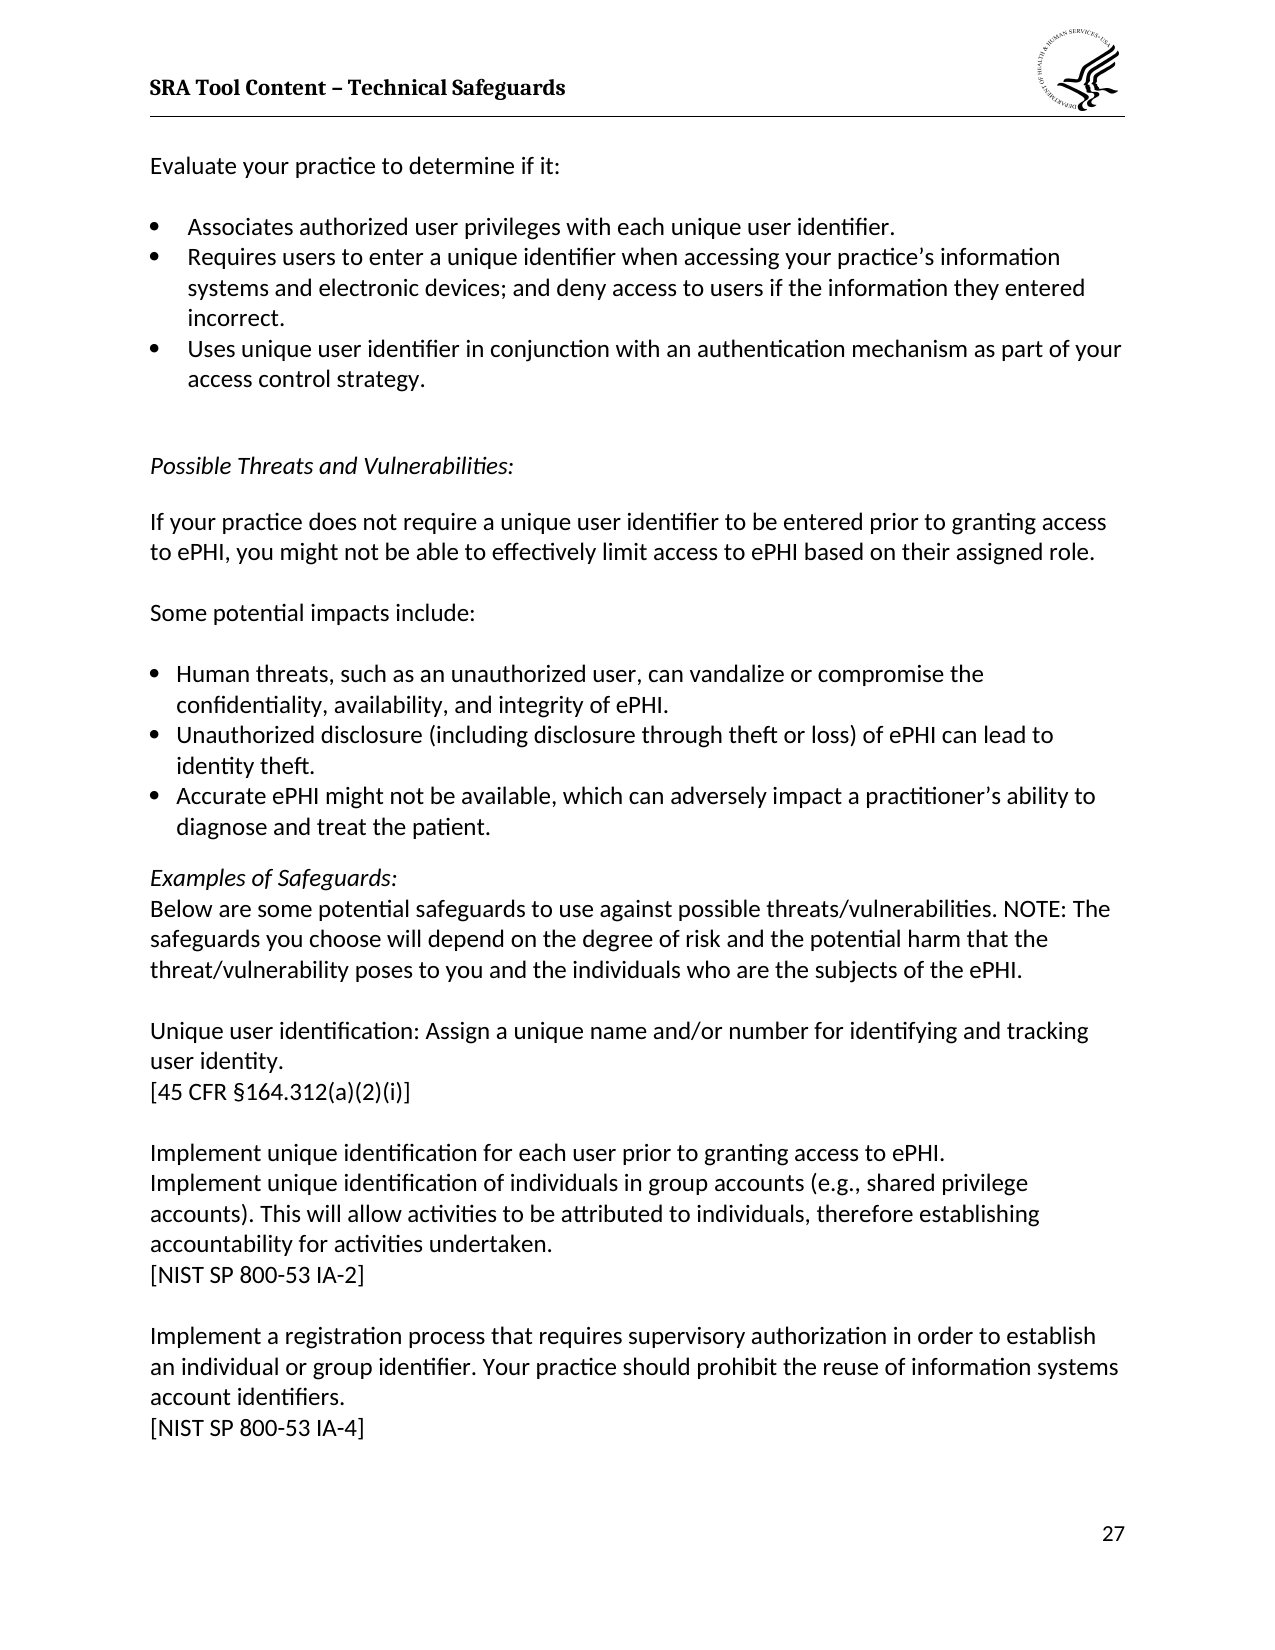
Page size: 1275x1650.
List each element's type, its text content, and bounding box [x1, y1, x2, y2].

text Examples of Safeguards: [150, 862, 1125, 893]
list Requires users to enter a unique identifier when accessing your practice’s information systems and electronic devices; and deny access to users if the information they entered incorrect. [150, 242, 1125, 333]
picture [1037, 29, 1119, 111]
text Implement unique identification of individuals in group accounts (e.g., shared privilege accounts). This will allow activities to be attributed to individuals, therefore establishing accountability for activities undertaken. [NIST SP 800-53 IA-2] [150, 1168, 1125, 1290]
list Human threats, such as an unauthorized user, can vandalize or compromise the confidentiality, availability, and integrity of ePHI. [150, 658, 1125, 719]
list Accurate ePHI might not be available, which can adversely impact a practitioner’s ability to diagnose and treat the patient. [150, 781, 1125, 842]
text Implement a registration process that requires supervisory authorization in order to establish an individual or group identifier. Your practice should prohibit the reuse of information systems account identifiers. [NIST SP 800-53 IA-4] [150, 1320, 1125, 1442]
list Uses unique user identifier in conjunction with an authentication mechanism as part of your access control strategy. [150, 333, 1125, 394]
text Possible Threats and Vulnerabilities: [150, 450, 1125, 481]
text [45 CFR §164.312(a)(2)(i)] [150, 1076, 1125, 1107]
list Associates authorized user privileges with each unique user identifier. [150, 211, 1125, 242]
text Below are some potential safeguards to use against possible threats/vulnerabilities. NOTE: The safeguards you choose will depend on the degree of risk and the potential harm that the threat/vulnerability poses to you and the individuals who are the subjects of the ePHI. [150, 893, 1125, 984]
text Implement unique identification for each user prior to granting access to ePHI. [150, 1137, 1125, 1168]
text Evaluate your practice to determine if it: [150, 150, 1125, 181]
text Some potential impacts include: [150, 597, 1125, 628]
list Unauthorized disclosure (including disclosure through theft or loss) of ePHI can lead to identity theft. [150, 719, 1125, 781]
text If your practice does not require a unique user identifier to be entered prior to granting access to ePHI, you might not be able to effectively limit access to ePHI based on their assigned role. [150, 506, 1125, 567]
text Unique user identification: Assign a unique name and/or number for identifying and tracking user identity. [150, 1015, 1125, 1076]
